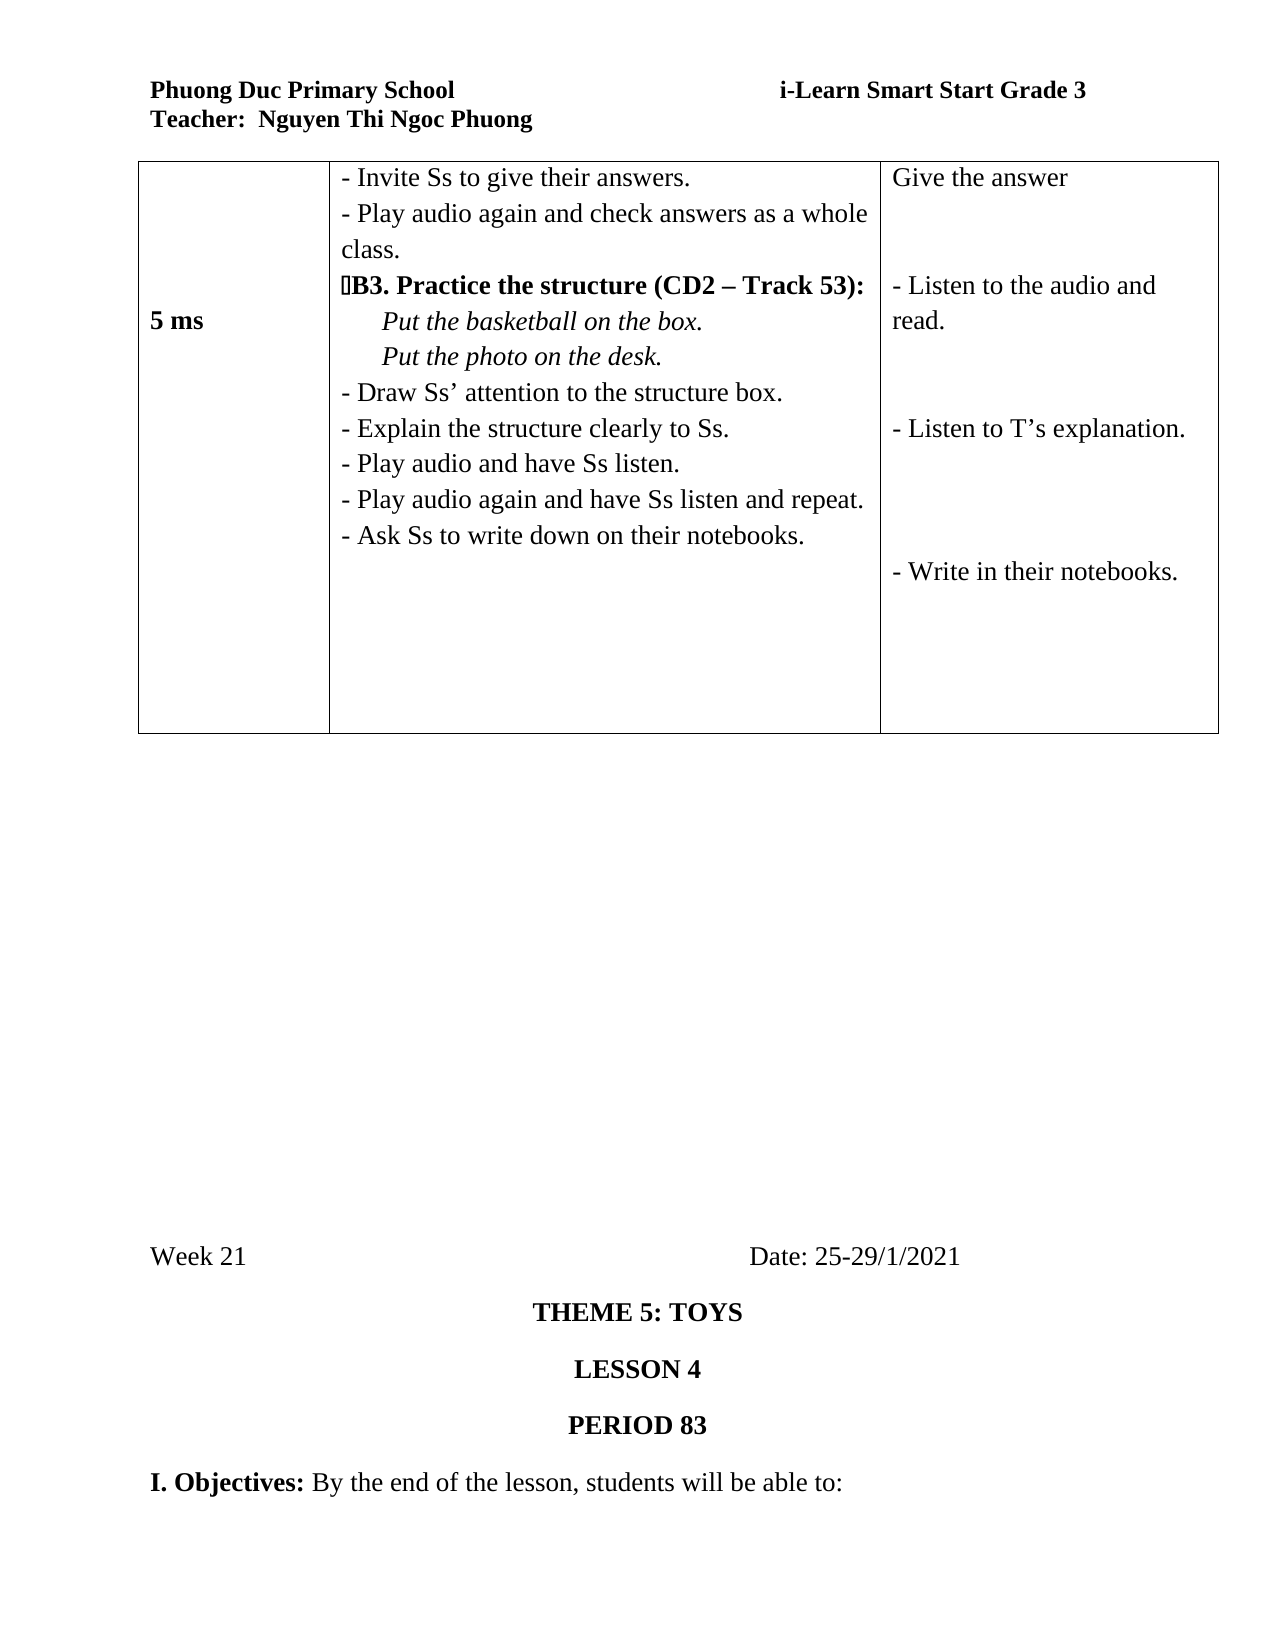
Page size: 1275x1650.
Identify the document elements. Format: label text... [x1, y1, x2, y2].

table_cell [139, 162, 329, 733]
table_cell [330, 162, 880, 733]
text PERIOD 83 [150, 1409, 1125, 1441]
text THEME 5: TOYS [150, 1296, 1125, 1327]
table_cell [881, 162, 1218, 733]
text I. Objectives: By the end of the lesson, students will be able to: [150, 1466, 1125, 1497]
text LESSON 4 [150, 1353, 1125, 1384]
text Week 21 Date: 25-29/1/2021 [150, 1240, 1125, 1271]
